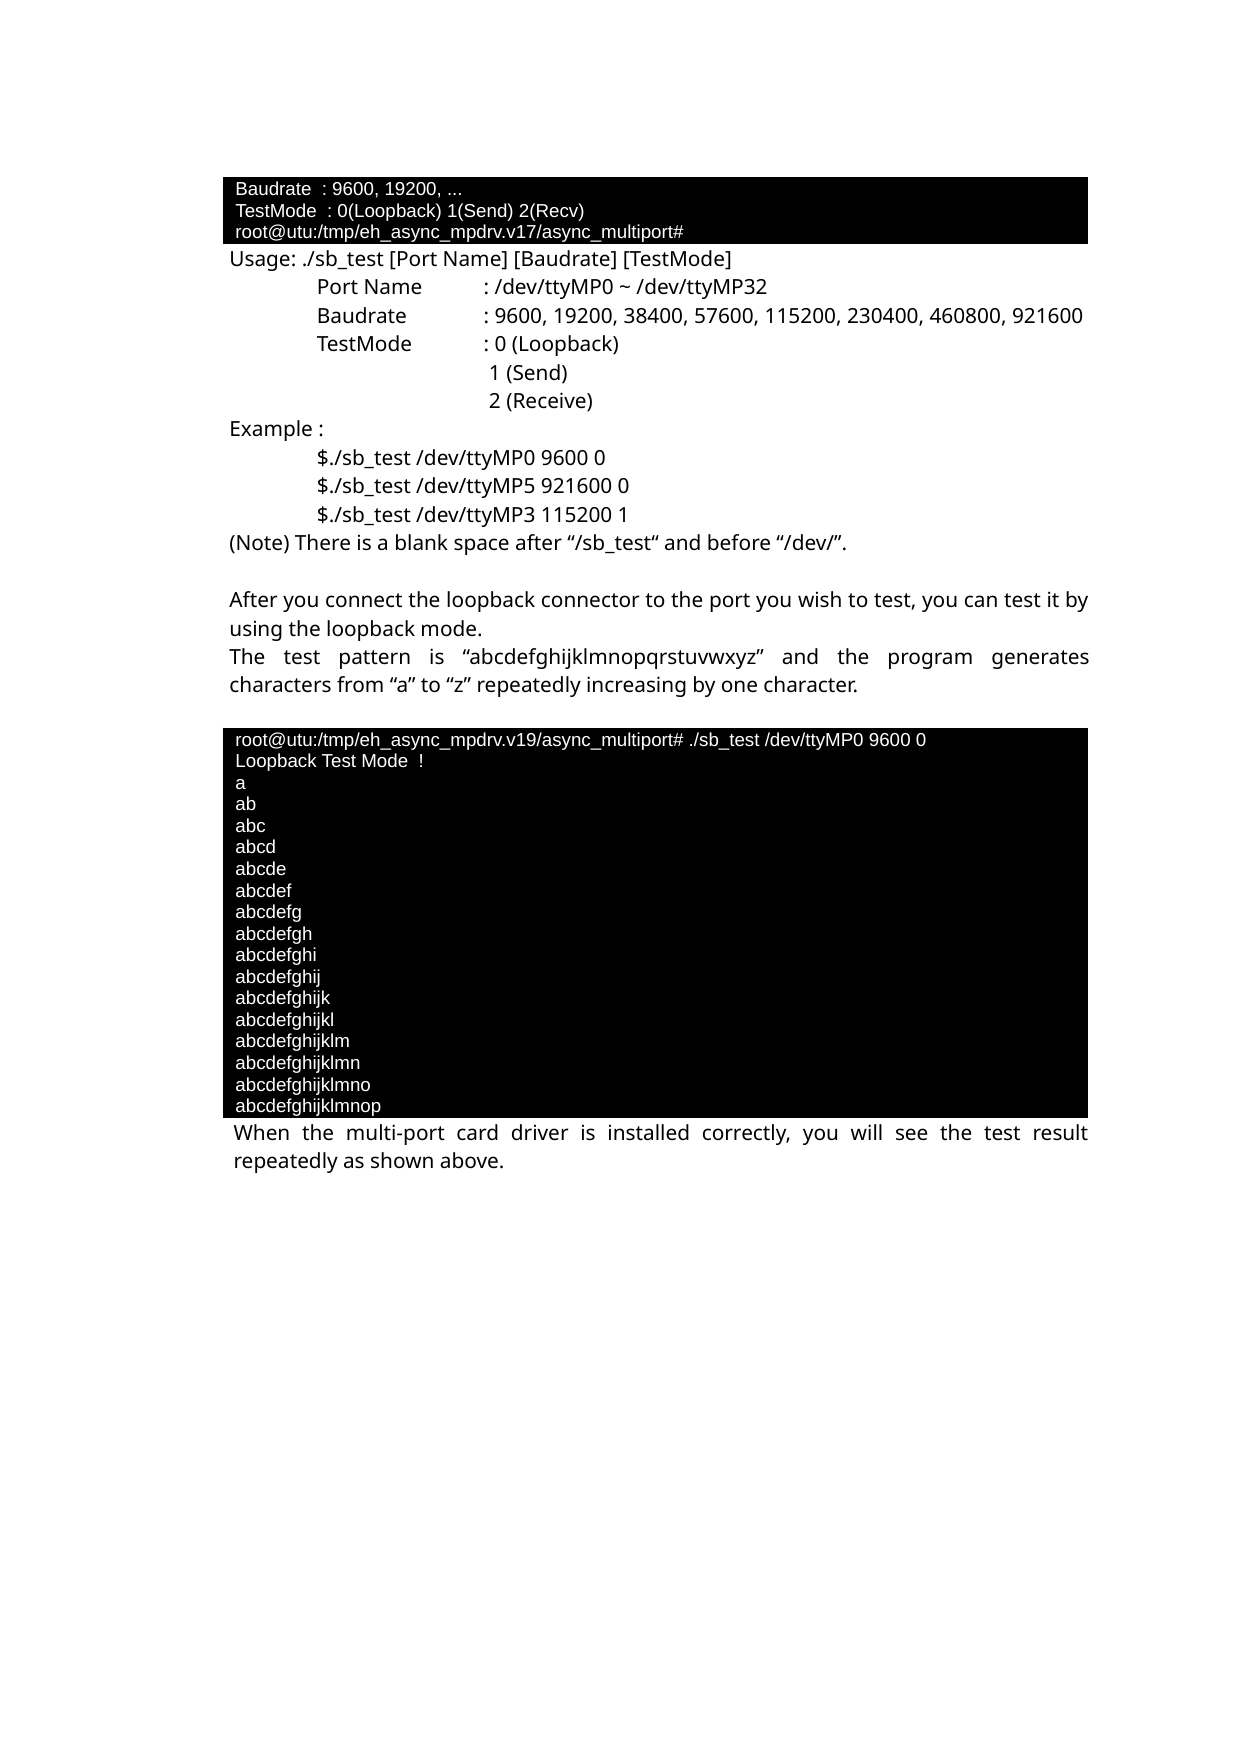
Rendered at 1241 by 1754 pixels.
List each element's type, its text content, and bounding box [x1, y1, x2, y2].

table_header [224, 178, 1087, 243]
list $./sb_test /dev/ttyMP3 115200 1 [229, 500, 1090, 528]
list TestMode : 0 (Loopback) [229, 329, 1090, 358]
list 1 (Send) [229, 358, 1090, 386]
list $./sb_test /dev/ttyMP0 9600 0 [229, 443, 1090, 471]
text The test pattern is “abcdefghijklmnopqrstuvwxyz” and the program generates characters from “a” to “z” repeatedly increasing by one character. [229, 642, 1090, 699]
text Usage: ./sb_test [Port Name] [Baudrate] [TestMode] [150, 244, 1090, 272]
list 2 (Receive) [229, 386, 1090, 414]
list Baudrate : 9600, 19200, 38400, 57600, 115200, 230400, 460800, 921600 [229, 301, 1090, 329]
text When the multi-port card driver is installed correctly, you will see the test result repeatedly as shown above. [233, 1118, 1090, 1174]
text Example : [150, 414, 1090, 443]
list Port Name : /dev/ttyMP0 ~ /dev/ttyMP32 [229, 272, 1090, 301]
text (Note) There is a blank space after “/sb_test“ and before “/dev/”. [150, 528, 1090, 557]
text After you connect the loopback connector to the port you wish to test, you can test it by using the loopback mode. [229, 585, 1090, 642]
list $./sb_test /dev/ttyMP5 921600 0 [229, 471, 1090, 500]
table_header root@utu:/tmp/eh_async_mpdrv.v19/async_multiport# ./sb_test /dev/ttyMP0 9600 0 Loopback Test Mode ! a ab abc abcd abcde abcdef abcdefg abcdefgh abcdefghi abcdefghij abcdefghijk abcdefghijkl abcdefghijklm abcdefghijklmn abcdefghijklmno abcdefghijklmnop [224, 729, 1087, 1117]
